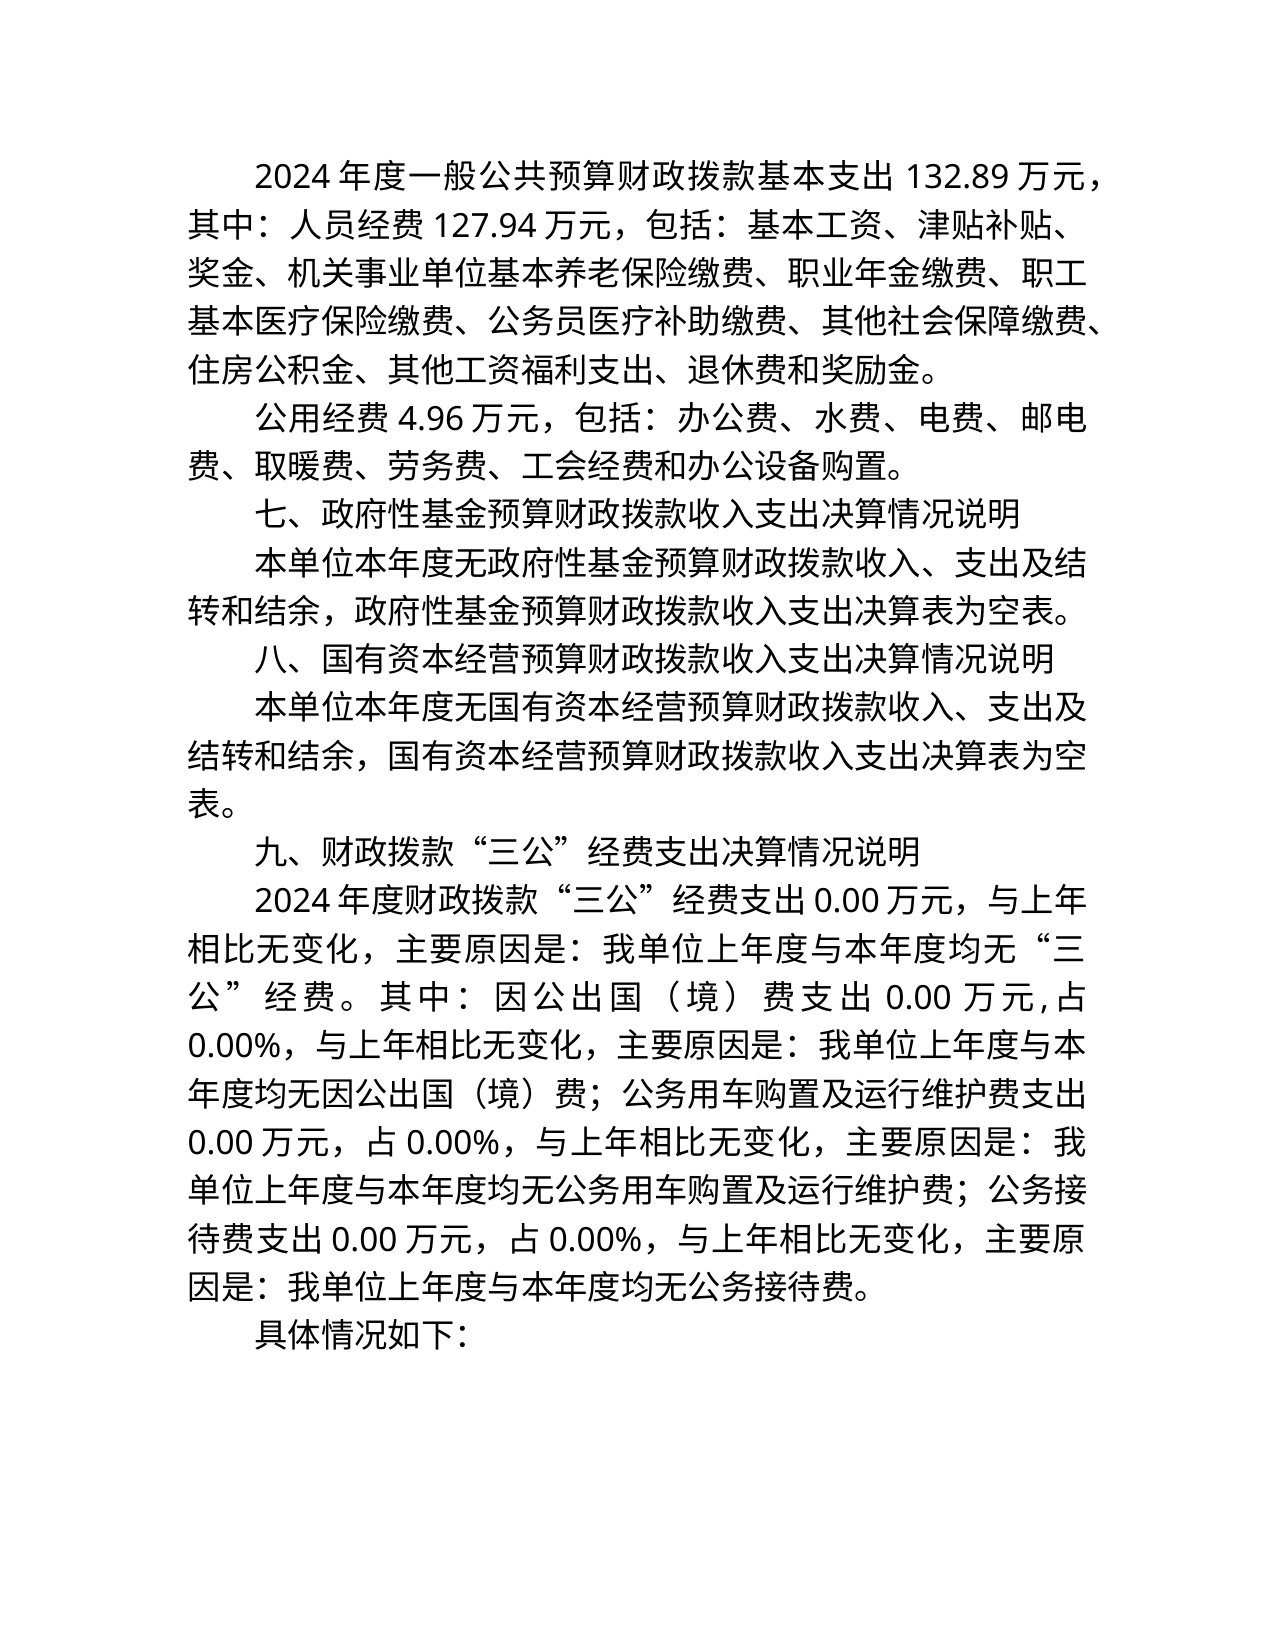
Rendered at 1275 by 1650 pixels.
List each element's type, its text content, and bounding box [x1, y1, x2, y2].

text 本单位本年度无政府性基金预算财政拨款收入、支出及结转和结余，政府性基金预算财政拨款收入支出决算表为空表。 [187, 536, 1087, 633]
text 本单位本年度无国有资本经营预算财政拨款收入、支出及结转和结余，国有资本经营预算财政拨款收入支出决算表为空表。 [187, 681, 1087, 826]
text 公用经费4.96万元，包括：办公费、水费、电费、邮电费、取暖费、劳务费、工会经费和办公设备购置。 [187, 392, 1087, 488]
text 2024年度财政拨款“三公”经费支出0.00万元，与上年相比无变化，主要原因是：我单位上年度与本年度均无“三公”经费。其中：因公出国（境）费支出0.00万元,占0.00%，与上年相比无变化，主要原因是：我单位上年度与本年度均无因公出国（境）费；公务用车购置及运行维护费支出0.00万元，占0.00%，与上年相比无变化，主要原因是：我单位上年度与本年度均无公务用车购置及运行维护费；公务接待费支出0.00万元，占0.00%，与上年相比无变化，主要原因是：我单位上年度与本年度均无公务接待费。 [187, 874, 1087, 1309]
text 具体情况如下： [187, 1309, 1087, 1357]
text 七、政府性基金预算财政拨款收入支出决算情况说明 [187, 488, 1087, 536]
text 八、国有资本经营预算财政拨款收入支出决算情况说明 [187, 633, 1087, 681]
text 九、财政拨款“三公”经费支出决算情况说明 [187, 826, 1087, 874]
text 2024年度一般公共预算财政拨款基本支出132.89万元，其中：人员经费127.94万元，包括：基本工资、津贴补贴、奖金、机关事业单位基本养老保险缴费、职业年金缴费、职工基本医疗保险缴费、公务员医疗补助缴费、其他社会保障缴费、住房公积金、其他工资福利支出、退休费和奖励金。 [187, 150, 1087, 392]
